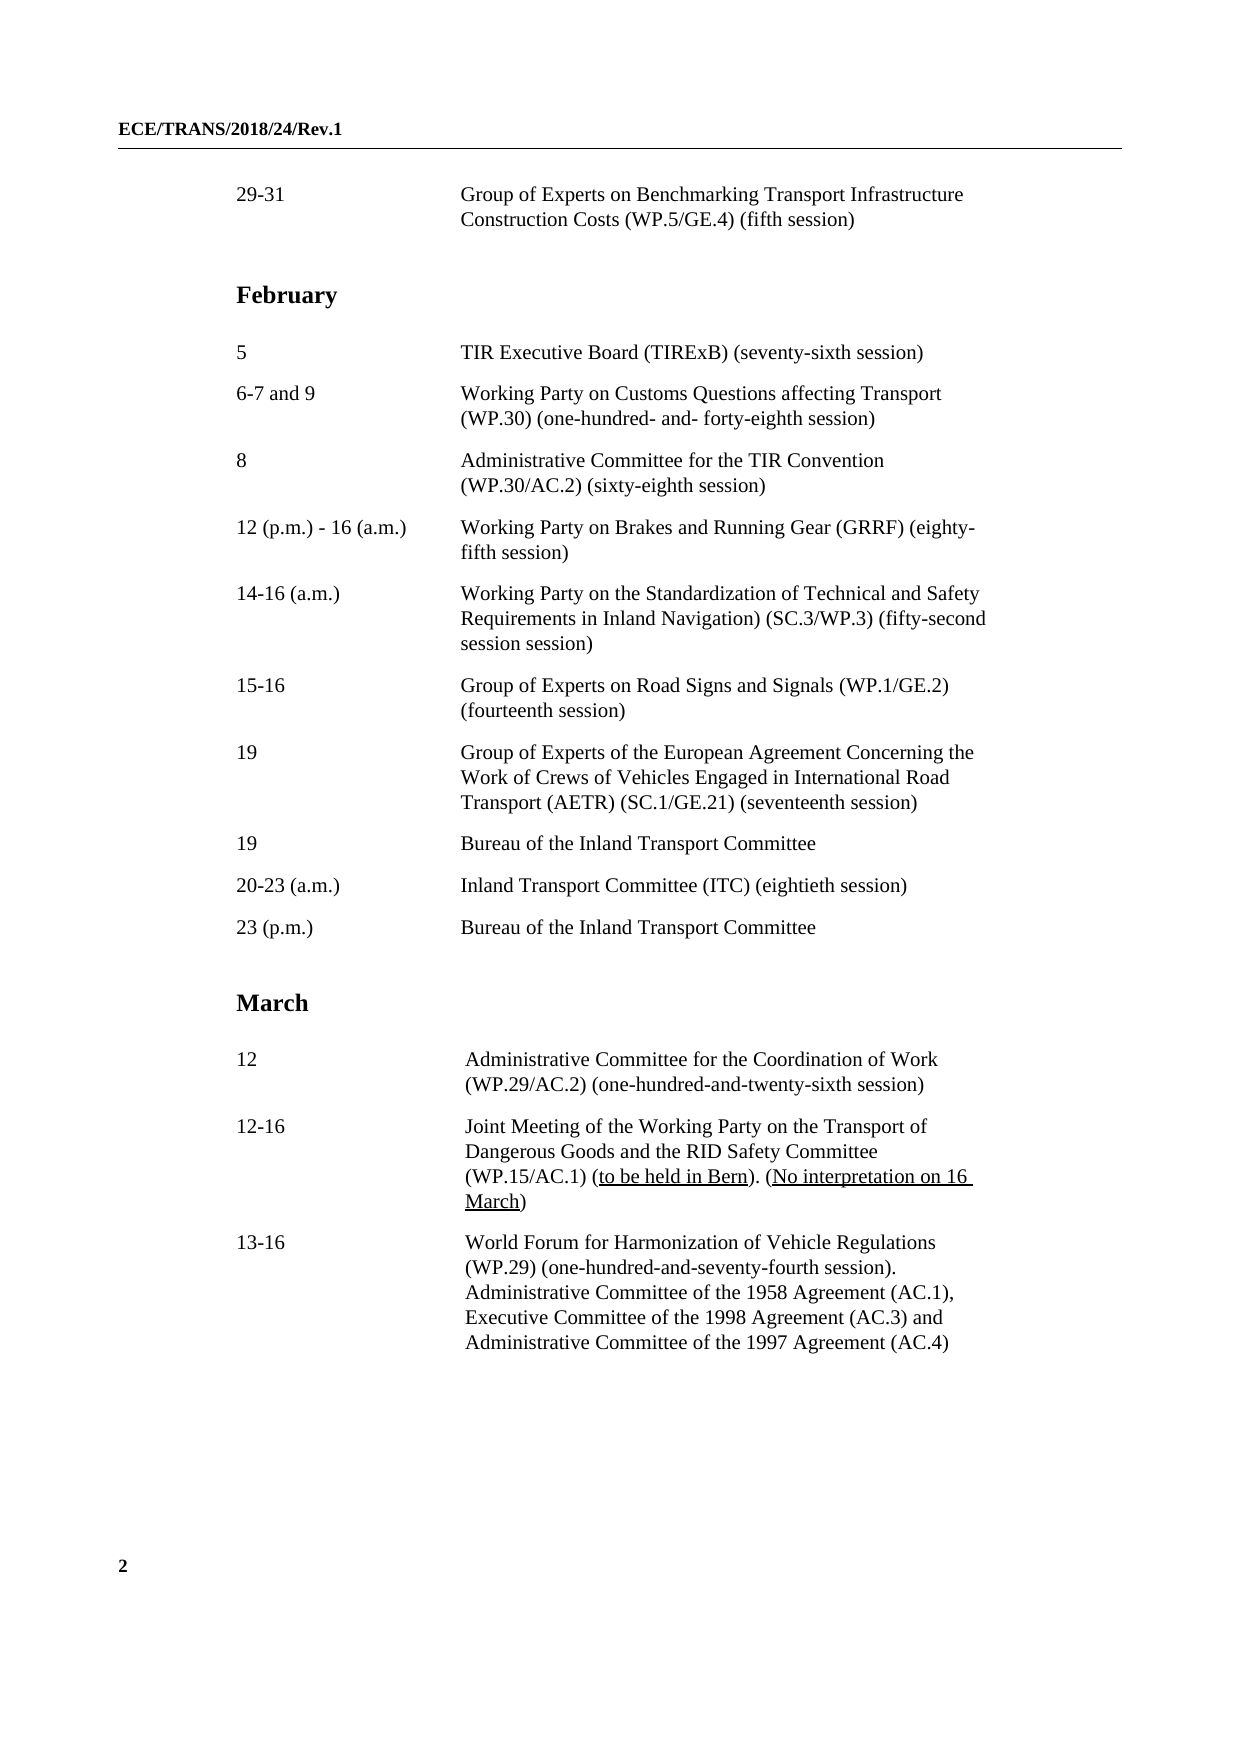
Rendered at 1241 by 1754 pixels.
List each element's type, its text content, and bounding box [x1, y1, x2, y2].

table_cell 8 [236, 443, 460, 509]
table_cell 20-23 (a.m.) [236, 868, 460, 909]
table_cell 12-16 [236, 1109, 465, 1225]
table_cell March [236, 951, 1002, 1042]
table_cell Joint Meeting of the Working Party on the Transport of Dangerous Goods and the RID Safety Committee (WP.15/AC.1) (to be held in Bern). (No interpretation on 16 March) [465, 1109, 1002, 1225]
table_cell Bureau of the Inland Transport Committee [460, 910, 1002, 951]
table_cell 12 (p.m.) - 16 (a.m.) [236, 510, 460, 576]
table_cell 13-16 [236, 1225, 465, 1367]
table_cell 12 [236, 1042, 465, 1108]
table_cell 5 [236, 335, 460, 376]
table_cell Inland Transport Committee (ITC) (eightieth session) [460, 868, 1002, 909]
table_cell 6-7 and 9 [236, 376, 460, 443]
table_cell 19 [236, 826, 460, 868]
table_cell 15-16 [236, 668, 460, 734]
table_cell 19 [236, 735, 460, 826]
table_cell February [236, 244, 1002, 334]
table_cell TIR Executive Board (TIRExB) (seventy-sixth session) [460, 335, 1002, 376]
table_cell Bureau of the Inland Transport Committee [460, 826, 1002, 868]
table_cell Administrative Committee for the TIR Convention (WP.30/AC.2) (sixty-eighth session) [460, 443, 1002, 509]
table_cell 23 (p.m.) [236, 910, 460, 951]
table_cell World Forum for Harmonization of Vehicle Regulations (WP.29) (one-hundred-and-seventy-fourth session). Administrative Committee of the 1958 Agreement (AC.1), Executive Committee of the 1998 Agreement (AC.3) and Administrative Committee of the 1997 Agreement (AC.4) [465, 1225, 1002, 1367]
table_cell Working Party on Brakes and Running Gear (GRRF) (eighty-fifth session) [460, 510, 1002, 576]
table_cell Working Party on the Standardization of Technical and Safety Requirements in Inland Navigation) (SC.3/WP.3) (fifty-second session session) [460, 576, 1002, 668]
table_cell Working Party on Customs Questions affecting Transport (WP.30) (one-hundred- and- forty-eighth session) [460, 376, 1002, 443]
table_cell Administrative Committee for the Coordination of Work (WP.29/AC.2) (one-hundred-and-twenty-sixth session) [465, 1042, 1002, 1108]
table_cell Group of Experts of the European Agreement Concerning the Work of Crews of Vehicles Engaged in International Road Transport (AETR) (SC.1/GE.21) (seventeenth session) [460, 735, 1002, 826]
table_cell Group of Experts on Benchmarking Transport Infrastructure Construction Costs (WP.5/GE.4) (fifth session) [460, 177, 1002, 244]
table_cell Group of Experts on Road Signs and Signals (WP.1/GE.2) (fourteenth session) [460, 668, 1002, 734]
table_cell 29-31 [236, 177, 460, 244]
table_cell 14-16 (a.m.) [236, 576, 460, 668]
